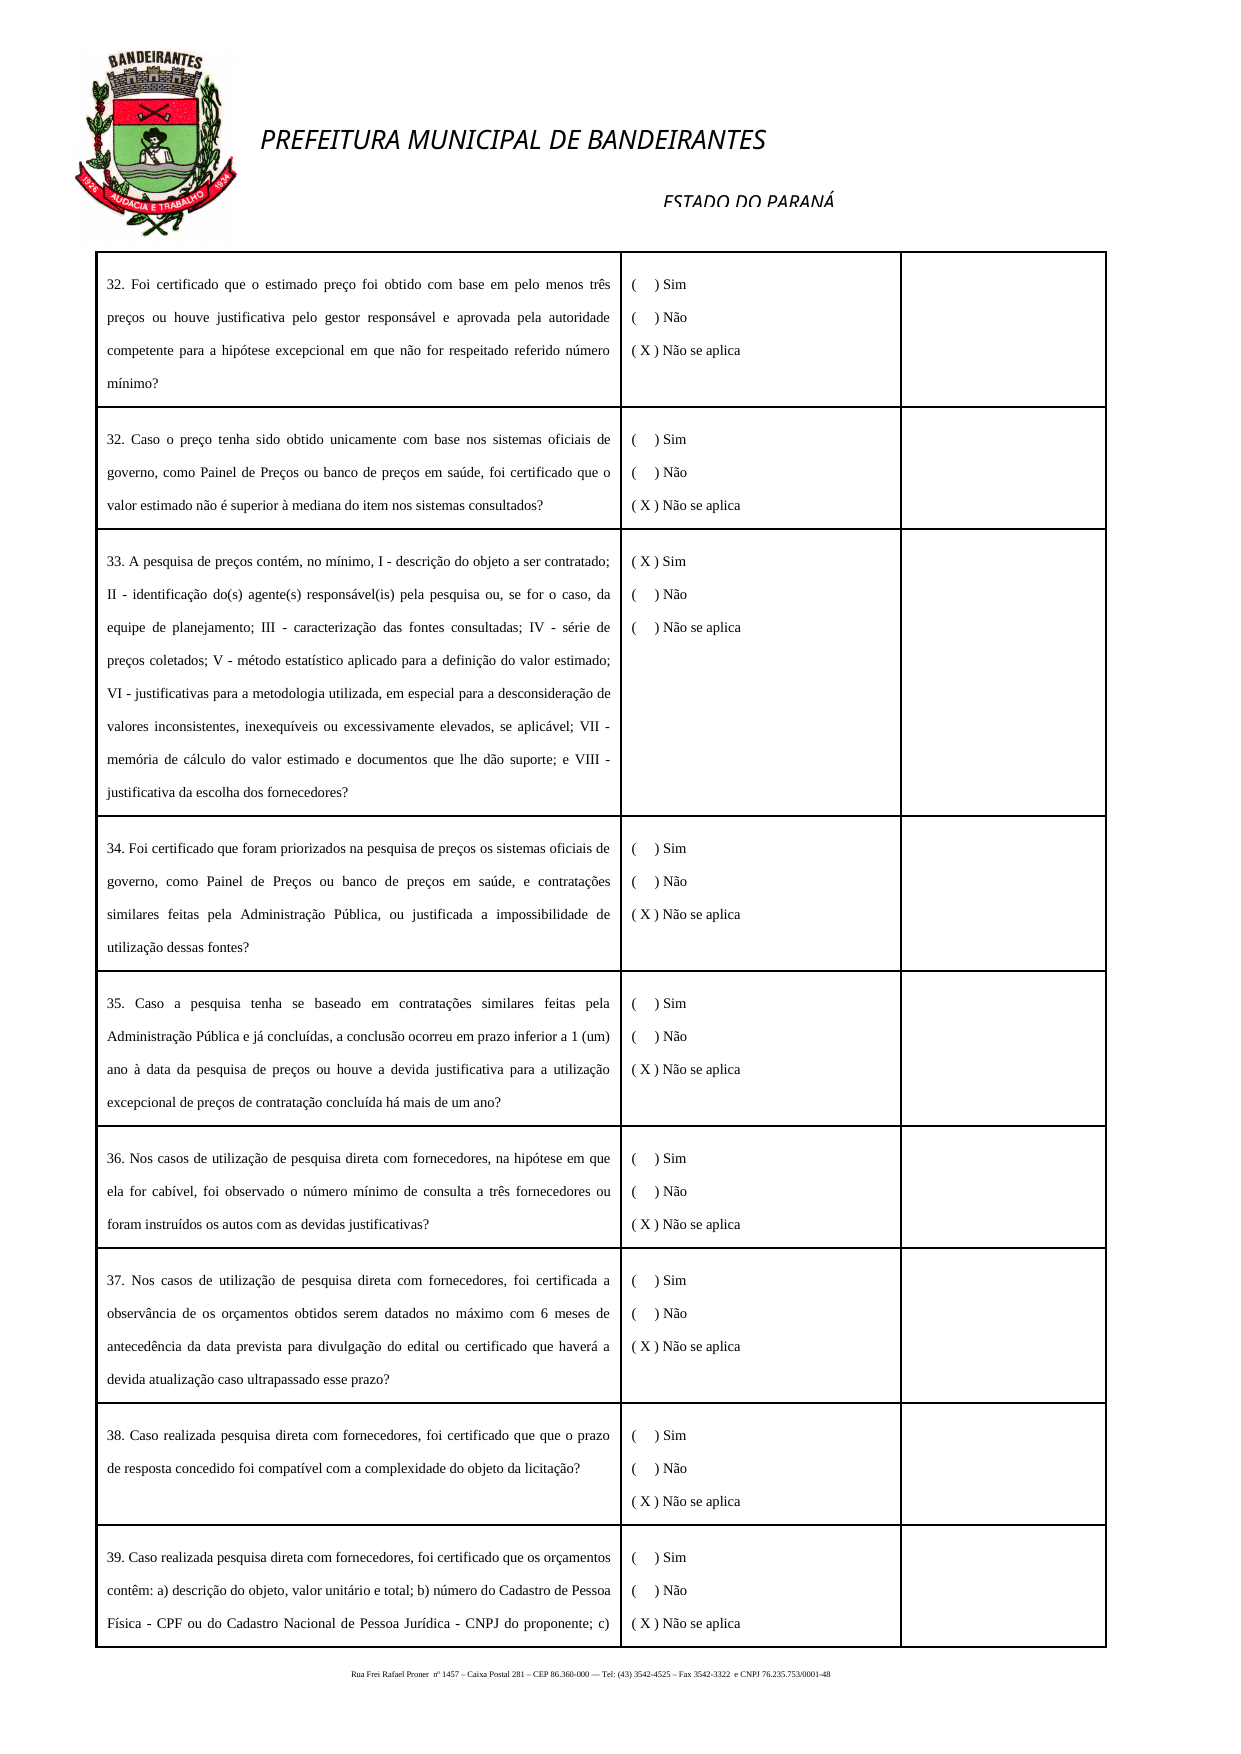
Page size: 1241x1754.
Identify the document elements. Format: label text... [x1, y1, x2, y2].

table_cell 37. Nos casos de utilização de pesquisa direta com fornecedores, foi certificada a observância de os orçamentos obtidos serem datados no máximo com 6 meses de antecedência da data prevista para divulgação do edital ou certificado que haverá a devida atualização caso ultrapassado esse prazo? [98, 1249, 620, 1402]
table_cell 35. Caso a pesquisa tenha se baseado em contratações similares feitas pela Administração Pública e já concluídas, a conclusão ocorreu em prazo inferior a 1 (um) ano à data da pesquisa de preços ou houve a devida justificativa para a utilização excepcional de preços de contratação concluída há mais de um ano? [98, 972, 620, 1125]
table_cell 38. Caso realizada pesquisa direta com fornecedores, foi certificado que que o prazo de resposta concedido foi compatível com a complexidade do objeto da licitação? [98, 1404, 620, 1524]
table_cell ( ) Sim ( ) Não ( X ) Não se aplica [622, 972, 900, 1125]
table_cell [902, 253, 1105, 406]
table_cell ( ) Sim ( ) Não ( X ) Não se aplica [622, 1526, 900, 1646]
table_cell [902, 1127, 1105, 1247]
table_cell [902, 1404, 1105, 1524]
table_cell [902, 1249, 1105, 1402]
table_cell [902, 1526, 1105, 1646]
table_cell ( ) Sim ( ) Não ( X ) Não se aplica [622, 1404, 900, 1524]
table_cell 32. Caso o preço tenha sido obtido unicamente com base nos sistemas oficiais de governo, como Painel de Preços ou banco de preços em saúde, foi certificado que o valor estimado não é superior à mediana do item nos sistemas consultados? [98, 408, 620, 528]
table_cell 34. Foi certificado que foram priorizados na pesquisa de preços os sistemas oficiais de governo, como Painel de Preços ou banco de preços em saúde, e contratações similares feitas pela Administração Pública, ou justificada a impossibilidade de utilização dessas fontes? [98, 817, 620, 970]
table_cell 36. Nos casos de utilização de pesquisa direta com fornecedores, na hipótese em que ela for cabível, foi observado o número mínimo de consulta a três fornecedores ou foram instruídos os autos com as devidas justificativas? [98, 1127, 620, 1247]
table_cell [902, 817, 1105, 970]
table_cell 33. A pesquisa de preços contém, no mínimo, I - descrição do objeto a ser contratado; II - identificação do(s) agente(s) responsável(is) pela pesquisa ou, se for o caso, da equipe de planejamento; III - caracterização das fontes consultadas; IV - série de preços coletados; V - método estatístico aplicado para a definição do valor estimado; VI - justificativas para a metodologia utilizada, em especial para a desconsideração de valores inconsistentes, inexequíveis ou excessivamente elevados, se aplicável; VII - memória de cálculo do valor estimado e documentos que lhe dão suporte; e VIII - justificativa da escolha dos fornecedores? [98, 530, 620, 815]
table_cell ( ) Sim ( ) Não ( X ) Não se aplica [622, 817, 900, 970]
table_cell ( ) Sim ( ) Não ( X ) Não se aplica [622, 253, 900, 406]
table_cell [902, 530, 1105, 815]
table_cell ( ) Sim ( ) Não ( X ) Não se aplica [622, 1127, 900, 1247]
picture [73, 50, 239, 246]
table_cell ( ) Sim ( ) Não ( X ) Não se aplica [622, 1249, 900, 1402]
table_cell 32. Foi certificado que o estimado preço foi obtido com base em pelo menos três preços ou houve justificativa pelo gestor responsável e aprovada pela autoridade competente para a hipótese excepcional em que não for respeitado referido número mínimo? [98, 253, 620, 406]
table_cell [902, 408, 1105, 528]
table_cell ( X ) Sim ( ) Não ( ) Não se aplica [622, 530, 900, 815]
table_cell [902, 972, 1105, 1125]
table_cell ( ) Sim ( ) Não ( X ) Não se aplica [622, 408, 900, 528]
